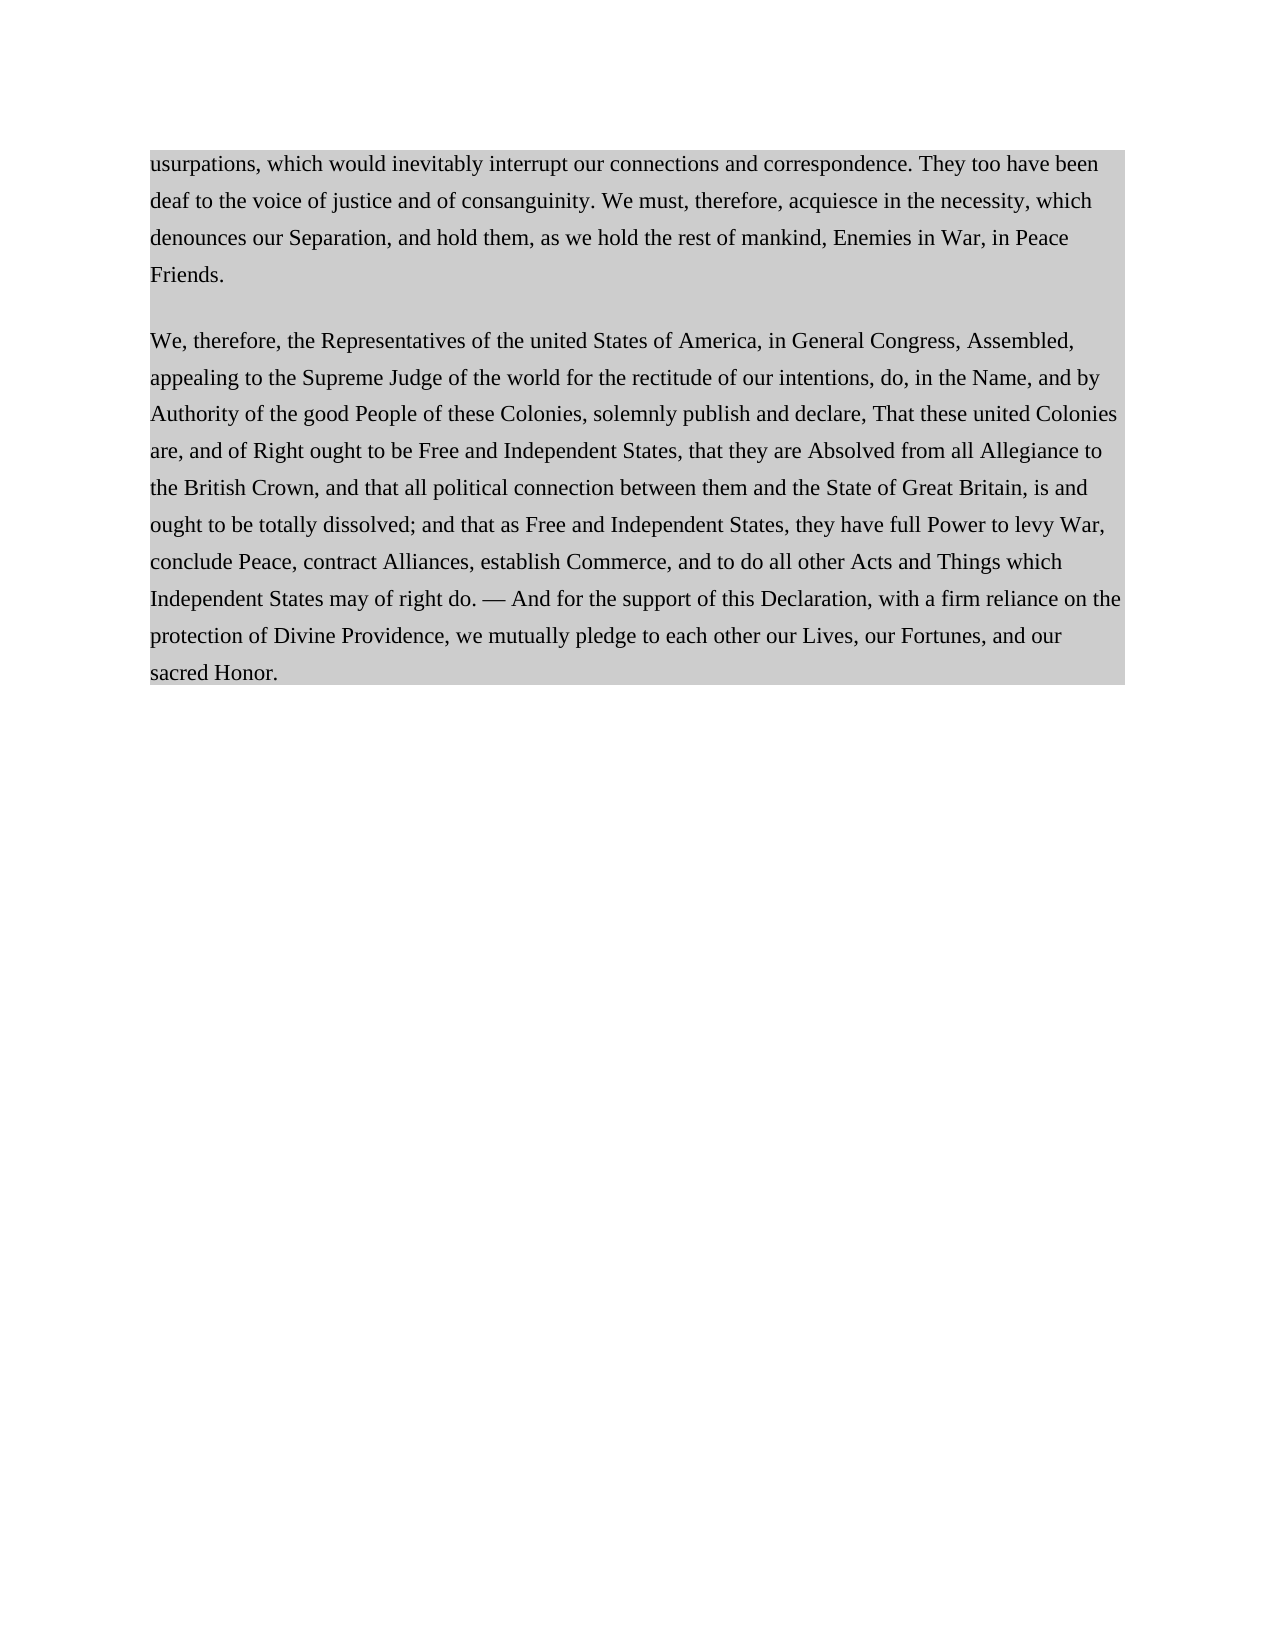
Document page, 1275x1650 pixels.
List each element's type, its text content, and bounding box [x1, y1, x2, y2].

text We, therefore, the Representatives of the united States of America, in General Congress, Assembled, appealing to the Supreme Judge of the world for the rectitude of our intentions, do, in the Name, and by Authority of the good People of these Colonies, solemnly publish and declare, That these united Colonies are, and of Right ought to be Free and Independent States, that they are Absolved from all Allegiance to the British Crown, and that all political connection between them and the State of Great Britain, is and ought to be totally dissolved; and that as Free and Independent States, they have full Power to levy War, conclude Peace, contract Alliances, establish Commerce, and to do all other Acts and Things which Independent States may of right do. — And for the support of this Declaration, with a firm reliance on the protection of Divine Providence, we mutually pledge to each other our Lives, our Fortunes, and our sacred Honor. [150, 327, 1125, 685]
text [150, 150, 1125, 287]
